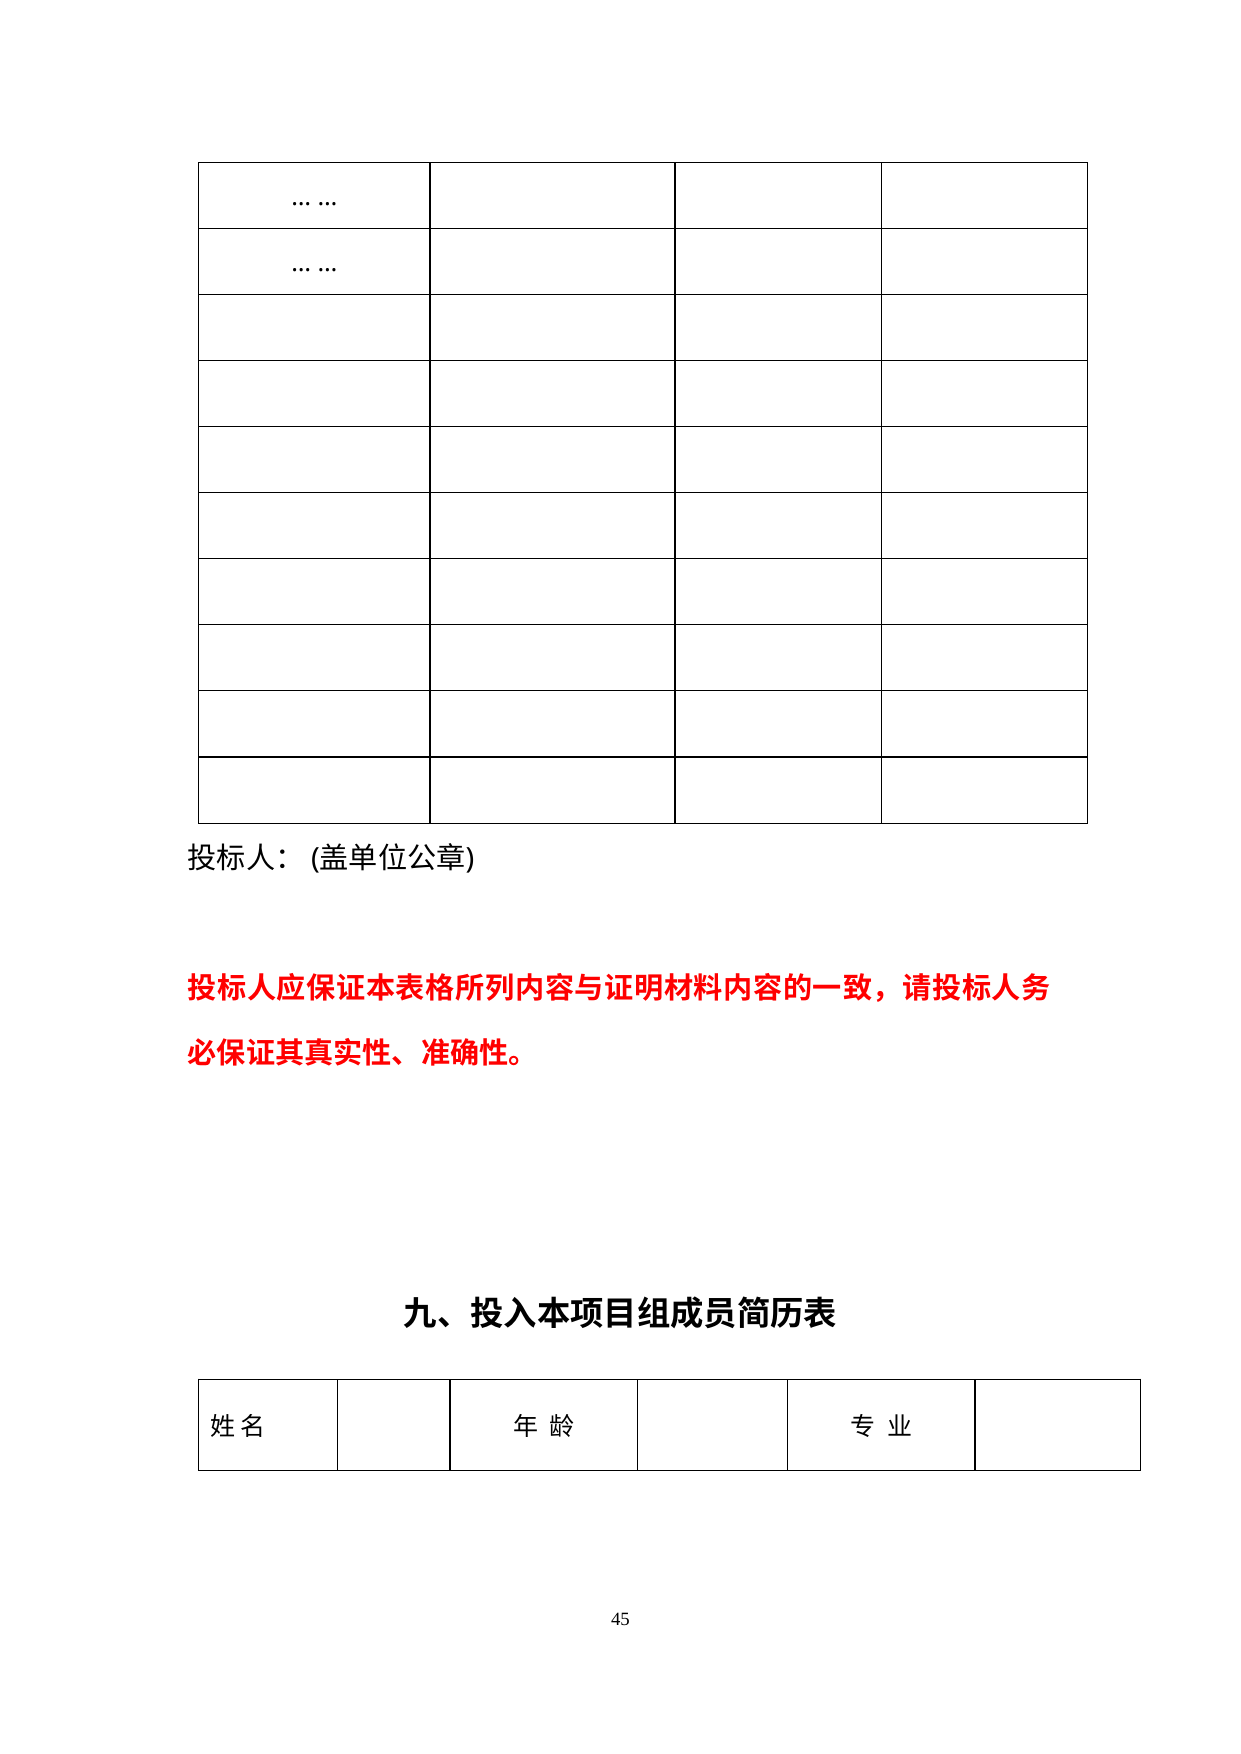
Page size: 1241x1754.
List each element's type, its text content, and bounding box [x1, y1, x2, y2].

table_cell [676, 295, 881, 360]
table_cell [431, 691, 674, 756]
text 投标人： (盖单位公章) [187, 823, 1053, 888]
table_cell [431, 163, 674, 228]
table_cell [676, 361, 881, 426]
table_cell … … [199, 229, 429, 294]
table_cell [882, 758, 1087, 822]
table_cell [882, 163, 1087, 228]
table_cell [676, 229, 881, 294]
table_cell [199, 559, 429, 624]
table_header [338, 1380, 449, 1470]
table_cell [882, 295, 1087, 360]
table_cell [199, 493, 429, 558]
table_cell [676, 691, 881, 756]
table_cell [431, 758, 674, 822]
table_header 专 业 [788, 1380, 974, 1470]
text 投标人应保证本表格所列内容与证明材料内容的一致，请投标人务必保证其真实性、准确性。 [187, 953, 1053, 1083]
table_cell [882, 691, 1087, 756]
table_header 姓 名 [199, 1380, 337, 1470]
table_cell [882, 625, 1087, 690]
table_cell [431, 493, 674, 558]
table_cell [431, 295, 674, 360]
table_cell [882, 361, 1087, 426]
table_cell [676, 493, 881, 558]
table_cell [676, 758, 881, 822]
table_cell [199, 295, 429, 360]
table_cell [882, 559, 1087, 624]
table_cell [199, 758, 429, 822]
table_cell [431, 229, 674, 294]
table_cell [199, 625, 429, 690]
subtitle 九、投入本项目组成员简历表 [187, 1278, 1053, 1343]
table_cell [431, 361, 674, 426]
table_cell [199, 427, 429, 492]
table_header [976, 1380, 1140, 1470]
table_cell [199, 691, 429, 756]
table_cell [676, 163, 881, 228]
table_cell [676, 427, 881, 492]
table_cell [882, 427, 1087, 492]
table_cell [431, 625, 674, 690]
table_cell [882, 493, 1087, 558]
table_cell … … [199, 163, 429, 228]
table_cell [431, 427, 674, 492]
table_cell [431, 559, 674, 624]
table_header [638, 1380, 787, 1470]
table_cell [199, 361, 429, 426]
table_header 年 龄 [451, 1380, 637, 1470]
table_cell [882, 229, 1087, 294]
table_cell [676, 625, 881, 690]
table_cell [676, 559, 881, 624]
